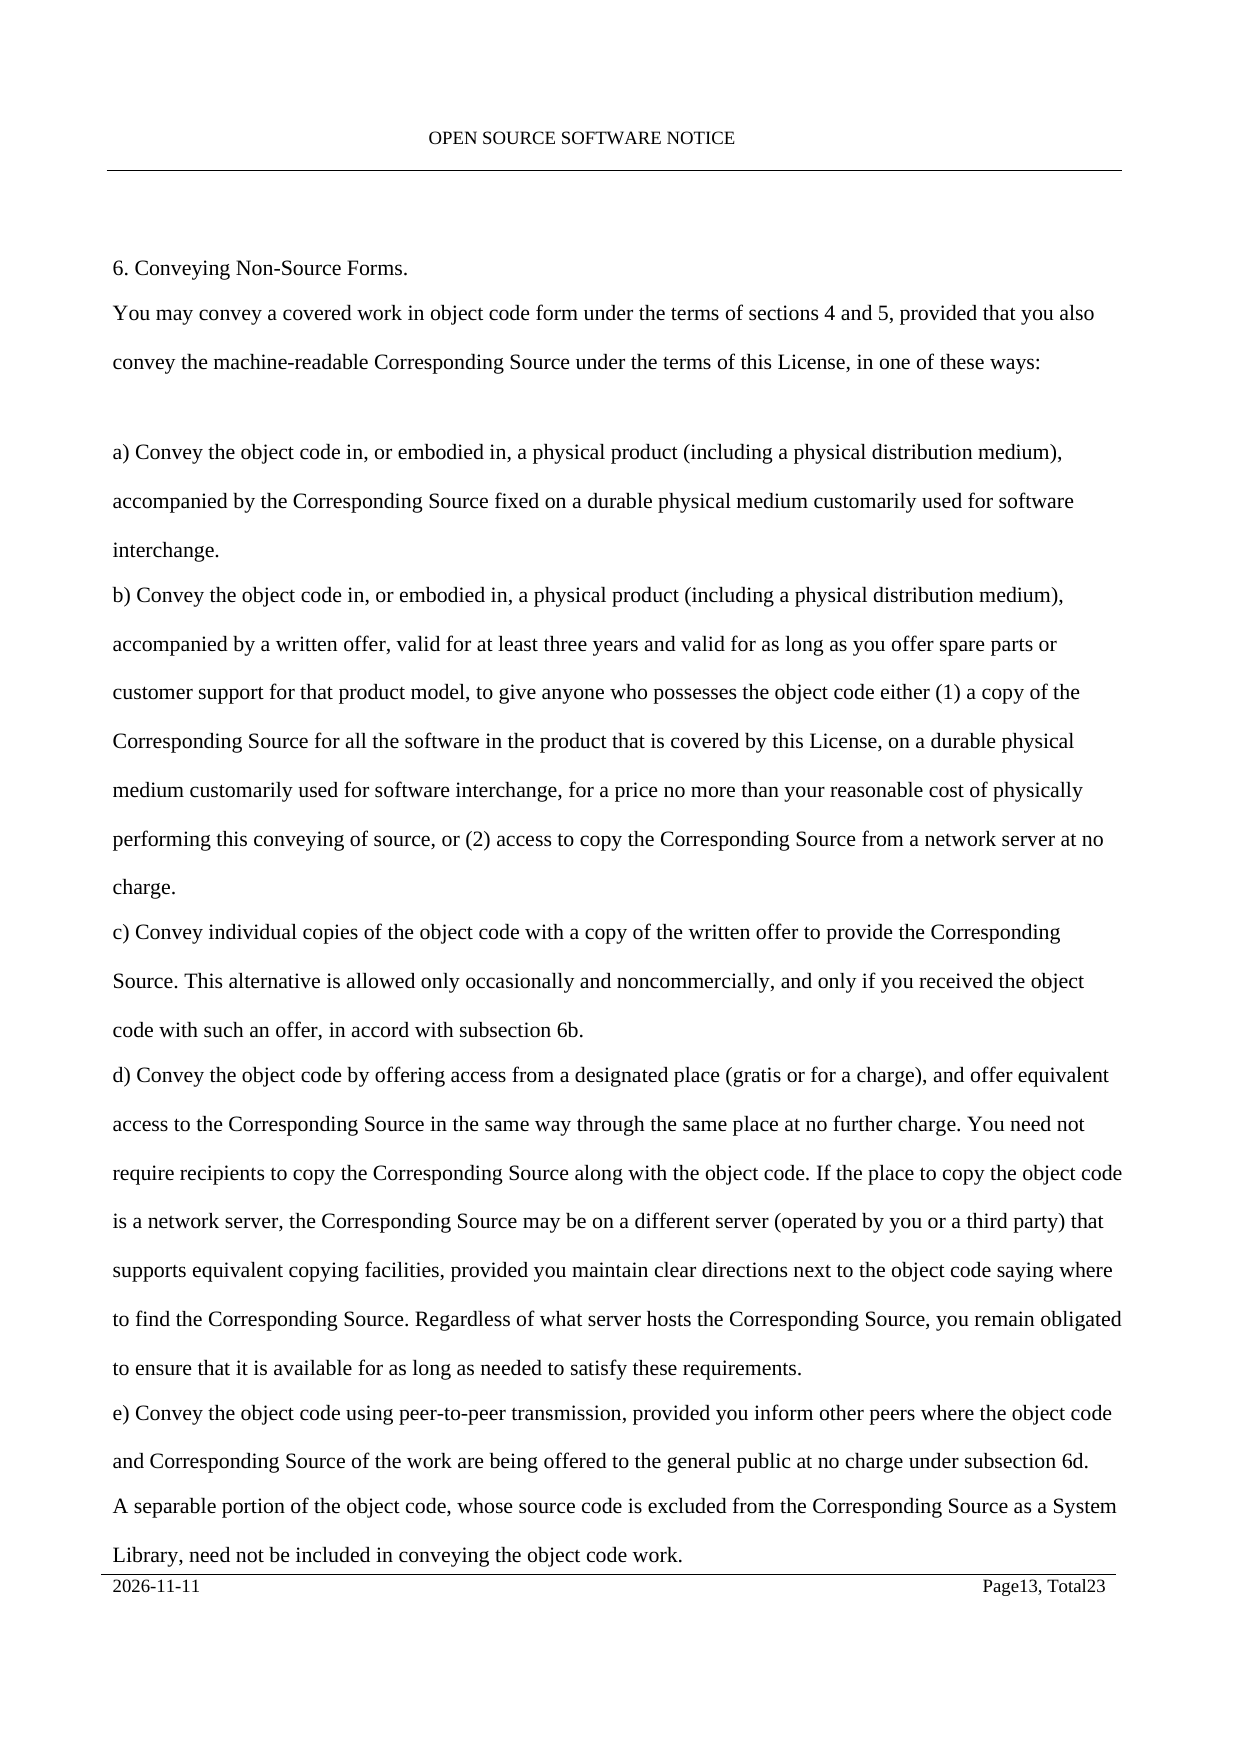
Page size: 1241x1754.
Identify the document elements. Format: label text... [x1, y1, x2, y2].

text a) Convey the object code in, or embodied in, a physical product (including a physical distribution medium), accompanied by the Corresponding Source fixed on a durable physical medium customarily used for software interchange. [112, 436, 1128, 566]
text You may convey a covered work in object code form under the terms of sections 4 and 5, provided that you also convey the machine-readable Corresponding Source under the terms of this License, in one of these ways: [112, 297, 1128, 378]
text b) Convey the object code in, or embodied in, a physical product (including a physical distribution medium), accompanied by a written offer, valid for at least three years and valid for as long as you offer spare parts or customer support for that product model, to give anyone who possesses the object code either (1) a copy of the Corresponding Source for all the software in the product that is covered by this License, on a durable physical medium customarily used for software interchange, for a price no more than your reasonable cost of physically performing this conveying of source, or (2) access to copy the Corresponding Source from a network server at no charge. [112, 578, 1128, 903]
text A separable portion of the object code, whose source code is excluded from the Corresponding Source as a System Library, need not be included in conveying the object code work. [112, 1490, 1128, 1571]
text d) Convey the object code by offering access from a designated place (gratis or for a charge), and offer equivalent access to the Corresponding Source in the same way through the same place at no further charge. You need not require recipients to copy the Corresponding Source along with the object code. If the place to copy the object code is a network server, the Corresponding Source may be on a different server (operated by you or a third party) that supports equivalent copying facilities, provided you maintain clear directions next to the object code saying where to find the Corresponding Source. Regardless of what server hosts the Corresponding Source, you remain obligated to ensure that it is available for as long as needed to satisfy these requirements. [112, 1058, 1128, 1383]
text 6. Conveying Non-Source Forms. [112, 251, 1128, 284]
text c) Convey individual copies of the object code with a copy of the written offer to provide the Corresponding Source. This alternative is allowed only occasionally and noncommercially, and only if you received the object code with such an offer, in accord with subsection 6b. [112, 916, 1128, 1046]
text e) Convey the object code using peer-to-peer transmission, provided you inform other peers where the object code and Corresponding Source of the work are being offered to the general public at no charge under subsection 6d. [112, 1396, 1128, 1477]
